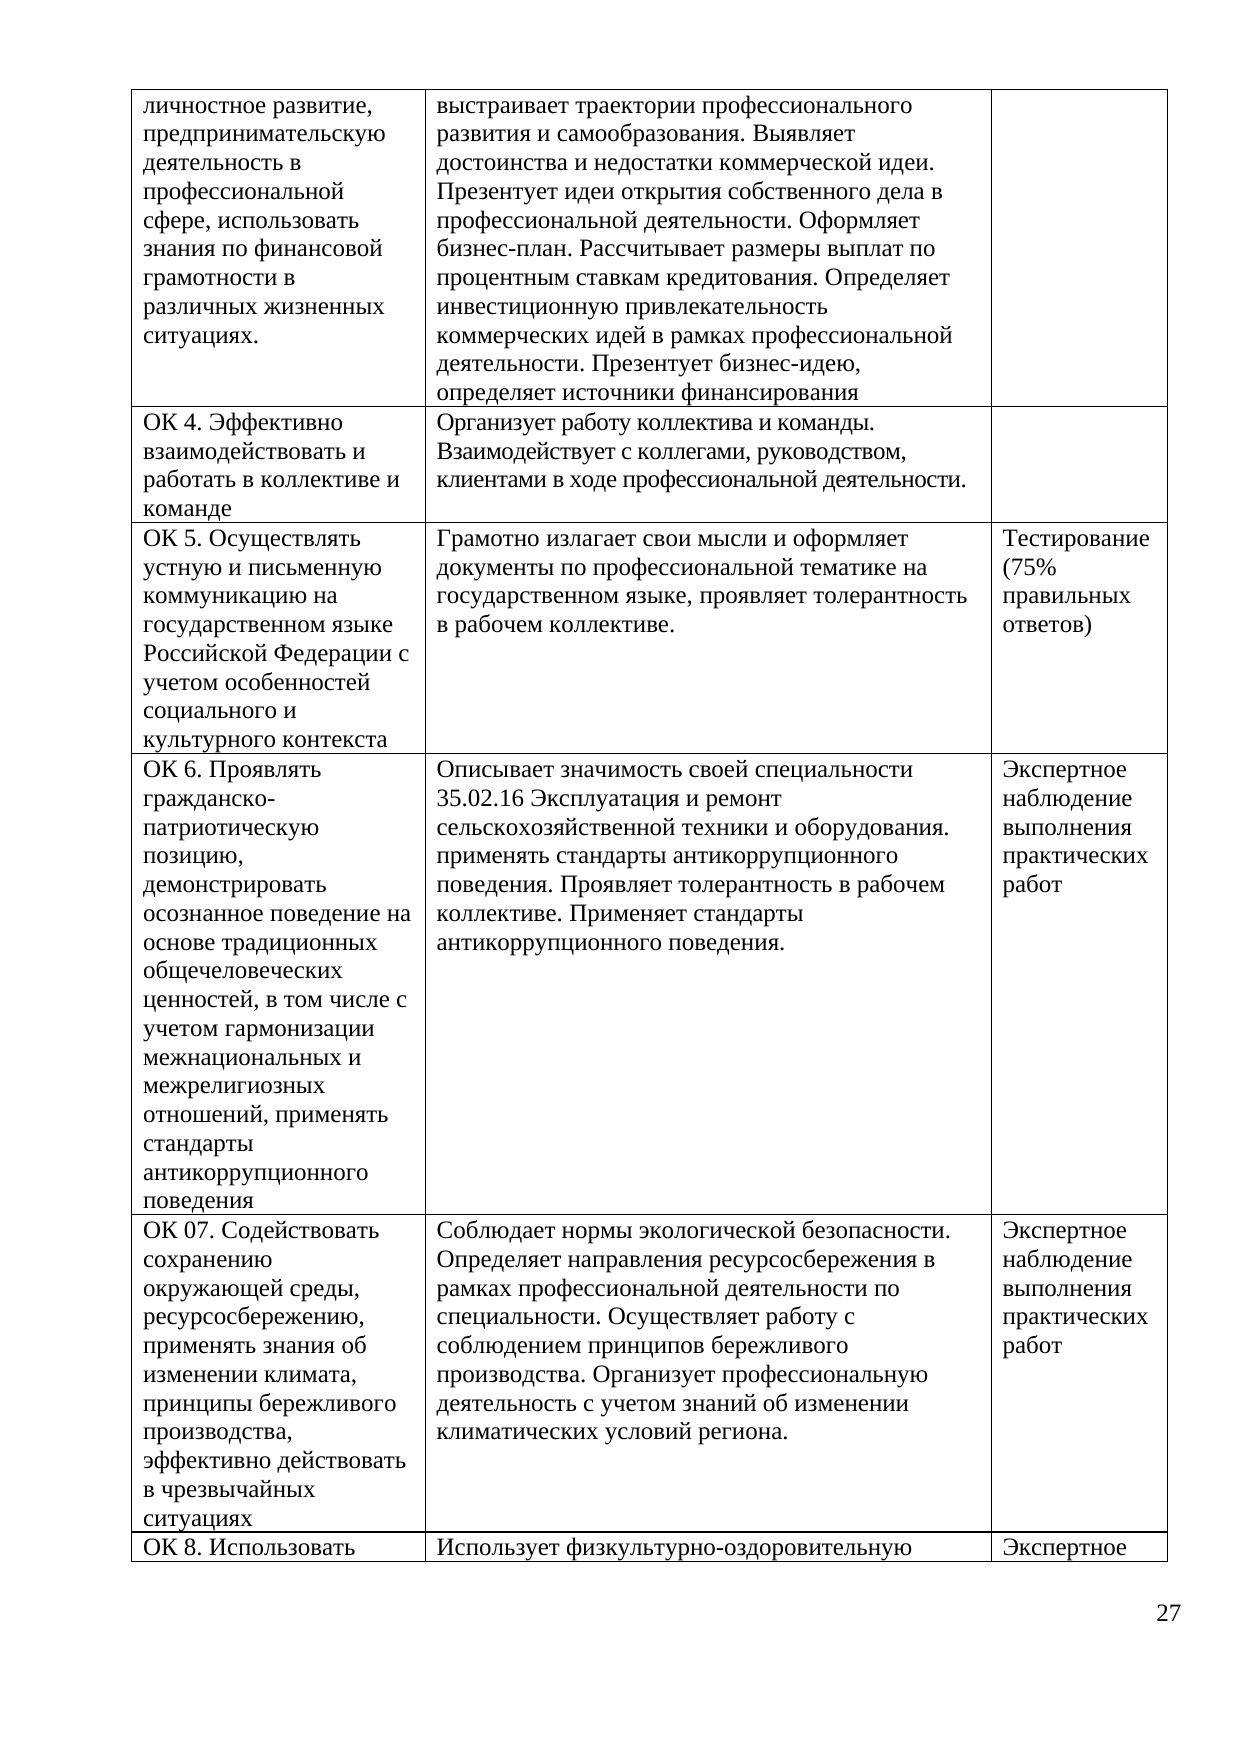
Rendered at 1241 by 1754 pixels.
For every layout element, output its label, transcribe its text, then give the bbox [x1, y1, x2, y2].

table_cell Экспертное наблюдение выполнения практических работ [992, 754, 1167, 1214]
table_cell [132, 1533, 425, 1561]
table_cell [132, 90, 425, 406]
table_cell Соблюдает нормы экологической безопасности. Определяет направления ресурсосбережения в рамках профессиональной деятельности по специальности. Осуществляет работу с соблюдением принципов бережливого производства. Организует профессиональную деятельность с учетом знаний об изменении климатических условий региона. [426, 1215, 991, 1531]
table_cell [426, 1533, 991, 1561]
table_cell Экспертное наблюдение выполнения практических работ [992, 1215, 1167, 1531]
table_cell [992, 407, 1167, 522]
table_cell ОК 4. Эффективно взаимодействовать и работать в коллективе и команде [132, 407, 425, 522]
table_cell ОК 6. Проявлять гражданско-патриотическую позицию, демонстрировать осознанное поведение на основе традиционных общечеловеческих ценностей, в том числе с учетом гармонизации межнациональных и межрелигиозных отношений, применять стандарты антикоррупционного поведения [132, 754, 425, 1214]
table_cell Описывает значимость своей специальности 35.02.16 Эксплуатация и ремонт сельскохозяйственной техники и оборудования. применять стандарты антикоррупционного поведения. Проявляет толерантность в рабочем коллективе. Применяет стандарты антикоррупционного поведения. [426, 754, 991, 1214]
table_cell Тестирование (75% правильных ответов) [992, 523, 1167, 753]
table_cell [992, 1533, 1167, 1561]
table_cell ОК 5. Осуществлять устную и письменную коммуникацию на государственном языке Российской Федерации с учетом особенностей социального и культурного контекста [132, 523, 425, 753]
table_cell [992, 90, 1167, 406]
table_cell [426, 90, 991, 406]
table_cell Грамотно излагает свои мысли и оформляет документы по профессиональной тематике на государственном языке, проявляет толерантность в рабочем коллективе. [426, 523, 991, 753]
table_cell ОК 07. Содействовать сохранению окружающей среды, ресурсосбережению, применять знания об изменении климата, принципы бережливого производства, эффективно действовать в чрезвычайных ситуациях [132, 1215, 425, 1531]
table_cell Организует работу коллектива и команды. Взаимодействует с коллегами, руководством, клиентами в ходе профессиональной деятельности. [426, 407, 991, 522]
